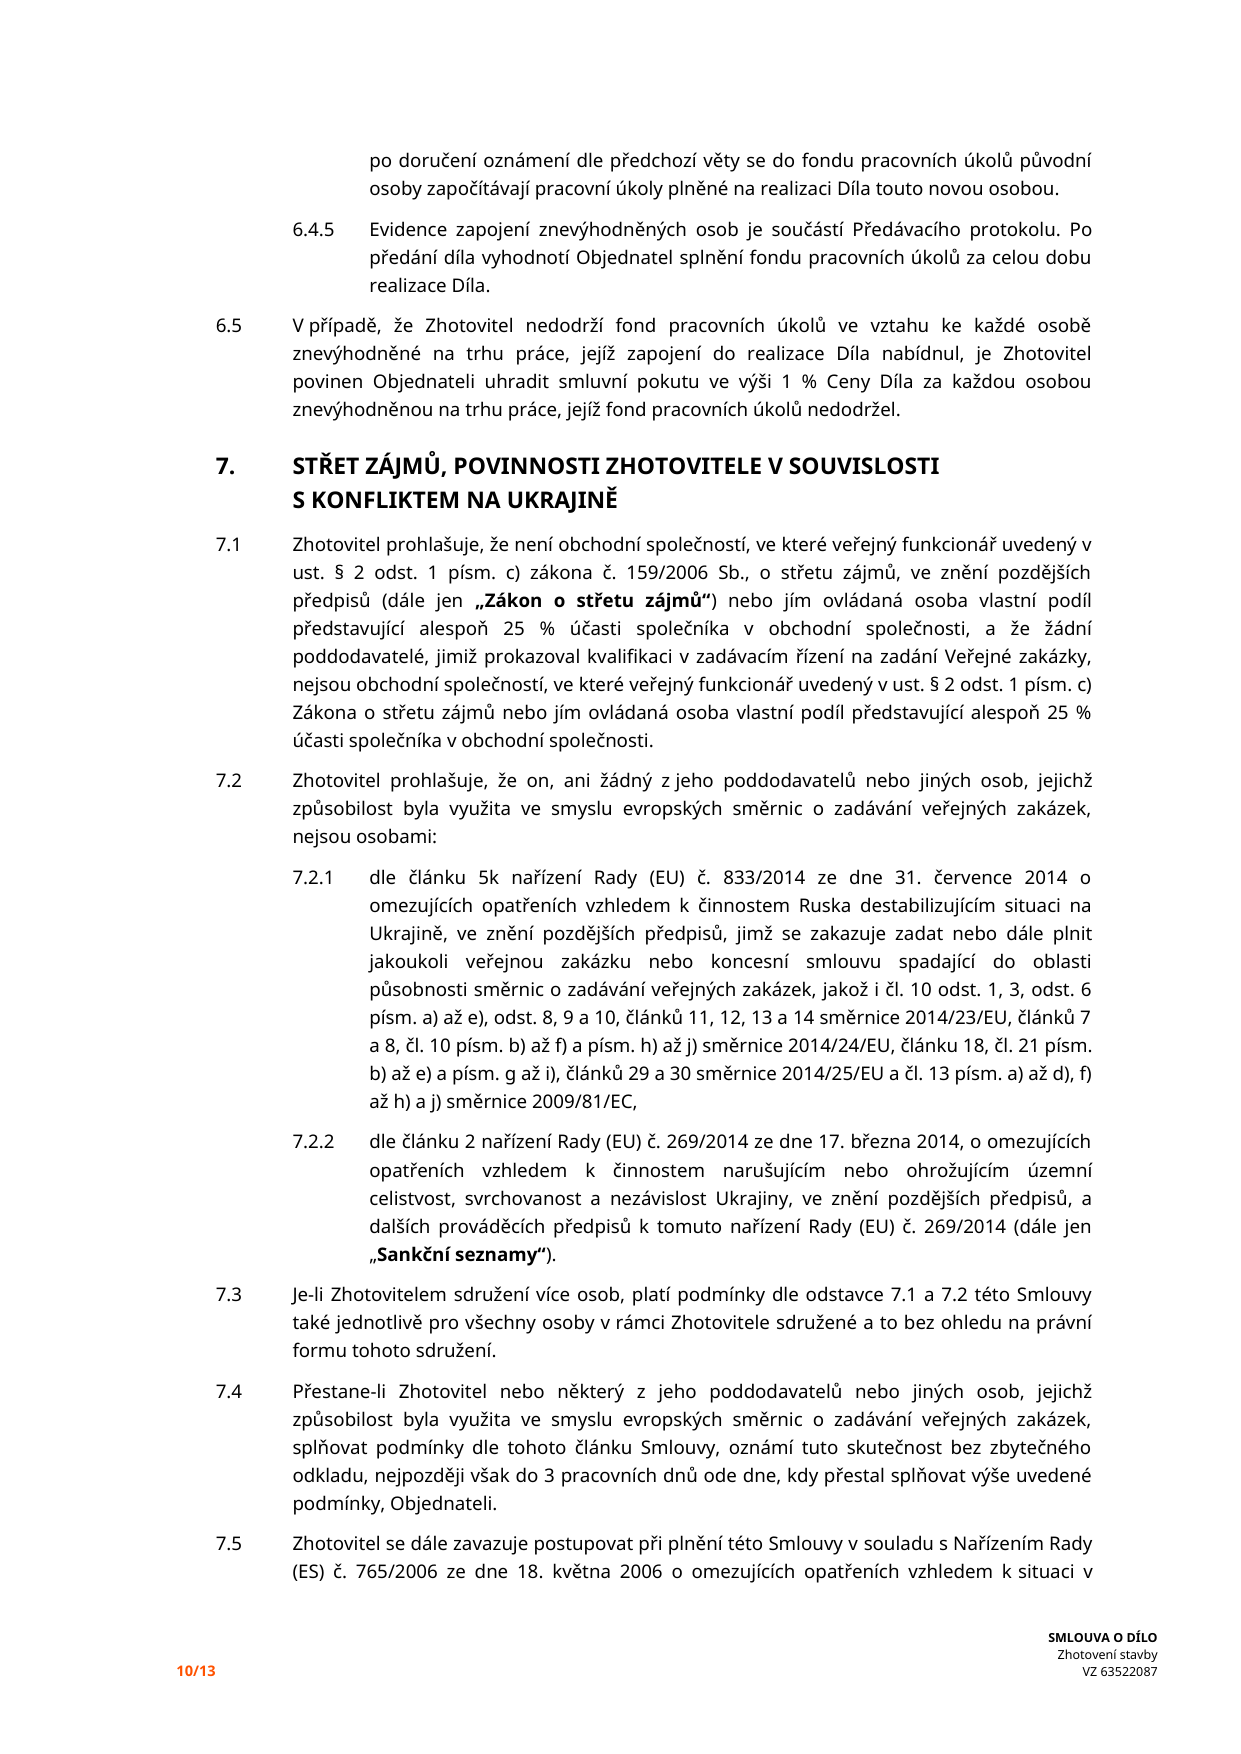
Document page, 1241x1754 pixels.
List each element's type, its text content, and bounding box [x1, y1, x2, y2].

text Zhotovitel prohlašuje, že on, ani žádný z jeho poddodavatelů nebo jiných osob, jejichž způsobilost byla využita ve smyslu evropských směrnic o zadávání veřejných zakázek, nejsou osobami: [216, 768, 1093, 849]
text Přestane-li Zhotovitel nebo některý z jeho poddodavatelů nebo jiných osob, jejichž způsobilost byla využita ve smyslu evropských směrnic o zadávání veřejných zakázek, splňovat podmínky dle tohoto článku Smlouvy, oznámí tuto skutečnost bez zbytečného odkladu, nejpozději však do 3 pracovních dnů ode dne, kdy přestal splňovat výše uvedené podmínky, Objednateli. [216, 1378, 1093, 1516]
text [292, 147, 1093, 201]
text V případě, že Zhotovitel nedodrží fond pracovních úkolů ve vztahu ke každé osobě znevýhodněné na trhu práce, jejíž zapojení do realizace Díla nabídnul, je Zhotovitel povinen Objednateli uhradit smluvní pokutu ve výši 1 % Ceny Díla za každou osobou znevýhodněnou na trhu práce, jejíž fond pracovních úkolů nedodržel. [216, 313, 1093, 422]
text dle článku 2 nařízení Rady (EU) č. 269/2014 ze dne 17. března 2014, o omezujících opatřeních vzhledem k činnostem narušujícím nebo ohrožujícím územní celistvost, svrchovanost a nezávislost Ukrajiny, ve znění pozdějších předpisů, a dalších prováděcích předpisů k tomuto nařízení Rady (EU) č. 269/2014 (dále jen „Sankční seznamy“). [292, 1129, 1093, 1266]
text dle článku 5k nařízení Rady (EU) č. 833/2014 ze dne 31. července 2014 o omezujících opatřeních vzhledem k činnostem Ruska destabilizujícím situaci na Ukrajině, ve znění pozdějších předpisů, jimž se zakazuje zadat nebo dále plnit jakoukoli veřejnou zakázku nebo koncesní smlouvu spadající do oblasti působnosti směrnic o zadávání veřejných zakázek, jakož i čl. 10 odst. 1, 3, odst. 6 písm. a) až e), odst. 8, 9 a 10, článků 11, 12, 13 a 14 směrnice 2014/23/EU, článků 7 a 8, čl. 10 písm. b) až f) a písm. h) až j) směrnice 2014/24/EU, článku 18, čl. 21 písm. b) až e) a písm. g až i), článků 29 a 30 směrnice 2014/25/EU a čl. 13 písm. a) až d), f) až h) a j) směrnice 2009/81/EC, [292, 864, 1093, 1114]
text Zhotovitel prohlašuje, že není obchodní společností, ve které veřejný funkcionář uvedený v ust. § 2 odst. 1 písm. c) zákona č. 159/2006 Sb., o střetu zájmů, ve znění pozdějších předpisů (dále jen „Zákon o střetu zájmů“) nebo jím ovládaná osoba vlastní podíl představující alespoň 25 % účasti společníka v obchodní společnosti, a že žádní poddodavatelé, jimiž prokazoval kvalifikaci v zadávacím řízení na zadání Veřejné zakázky, nejsou obchodní společností, ve které veřejný funkcionář uvedený v ust. § 2 odst. 1 písm. c) Zákona o střetu zájmů nebo jím ovládaná osoba vlastní podíl představující alespoň 25 % účasti společníka v obchodní společnosti. [216, 531, 1093, 753]
text Evidence zapojení znevýhodněných osob je součástí Předávacího protokolu. Po předání díla vyhodnotí Objednatel splnění fondu pracovních úkolů za celou dobu realizace Díla. [292, 216, 1093, 298]
text Střet zájmů, povinnosti Zhotovitele v souvislosti s konfliktem na Ukrajině [216, 450, 1093, 515]
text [216, 1531, 1093, 1584]
text Je-li Zhotovitelem sdružení více osob, platí podmínky dle odstavce 7.1 a 7.2 této Smlouvy také jednotlivě pro všechny osoby v rámci Zhotovitele sdružené a to bez ohledu na právní formu tohoto sdružení. [216, 1281, 1093, 1363]
